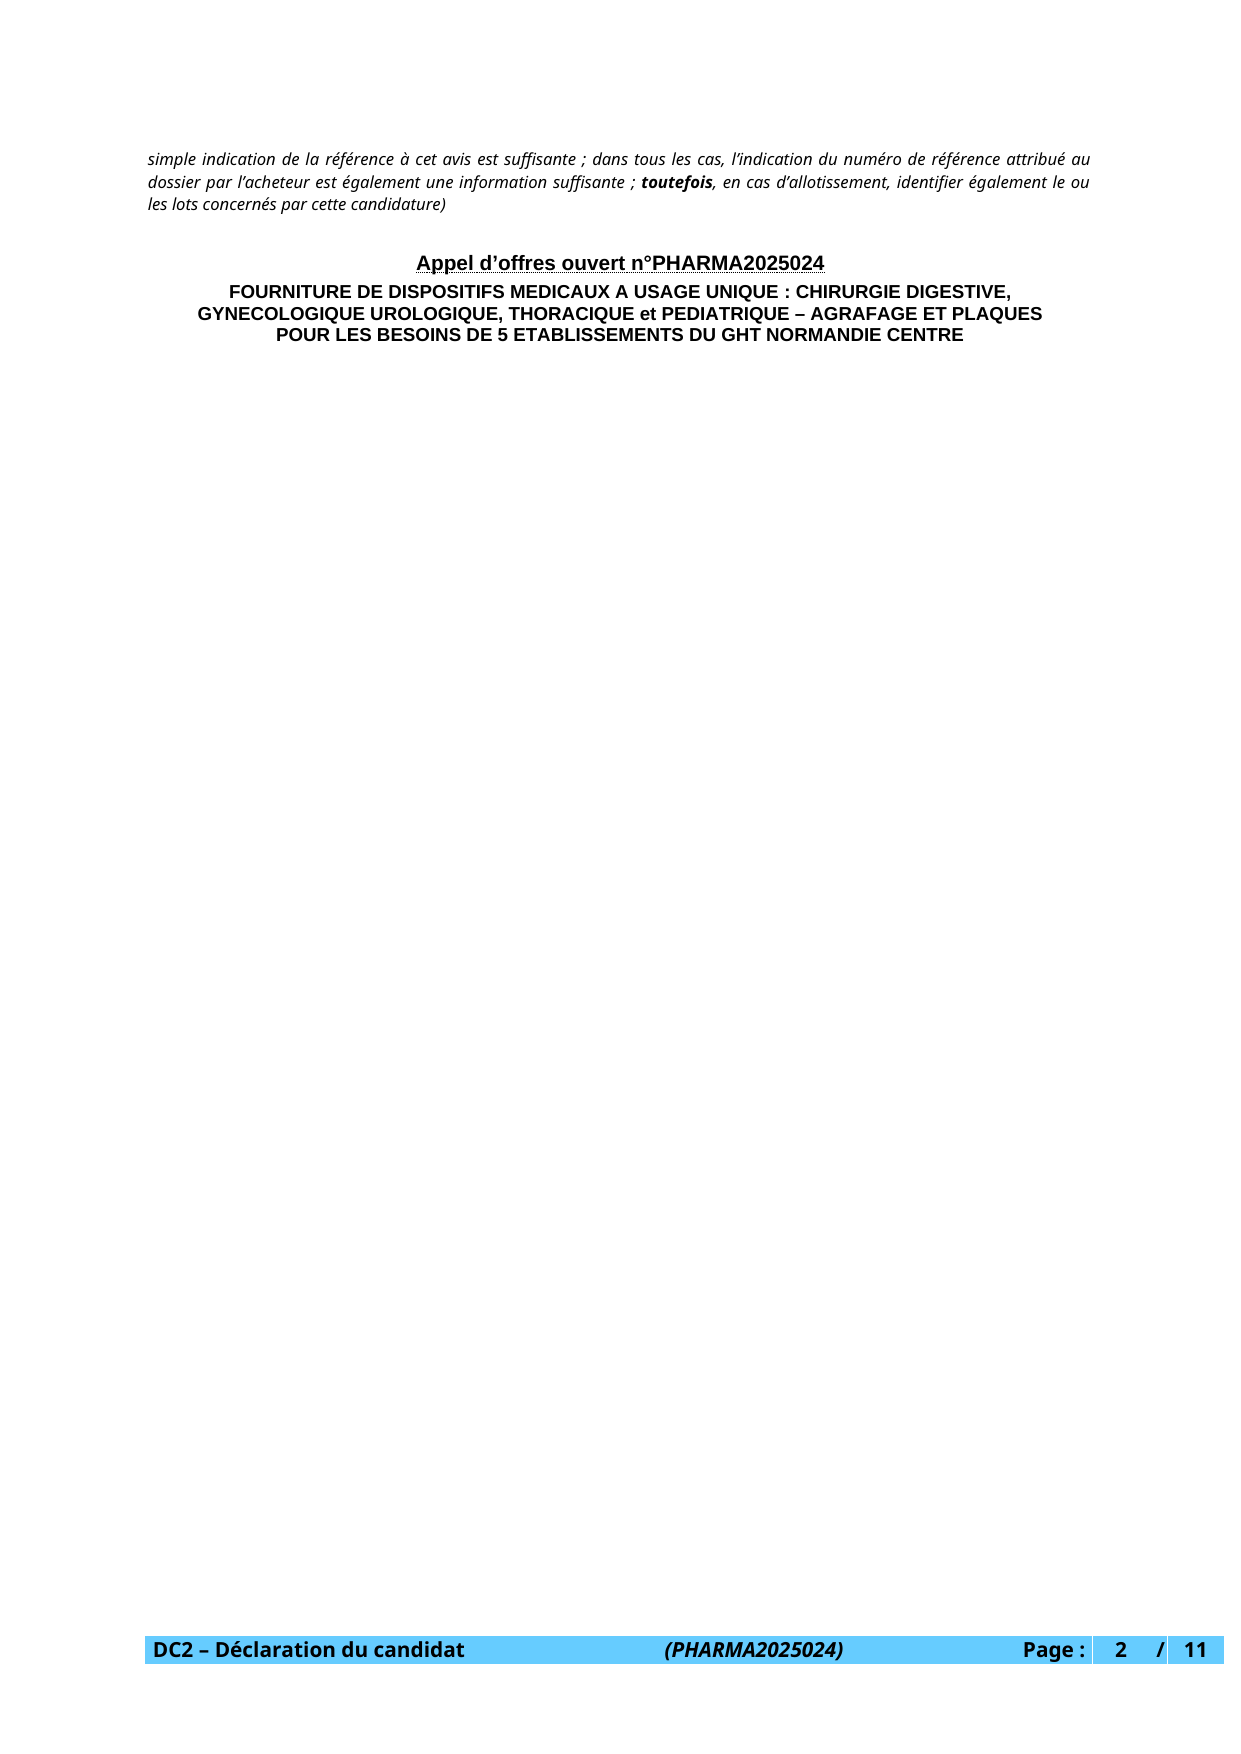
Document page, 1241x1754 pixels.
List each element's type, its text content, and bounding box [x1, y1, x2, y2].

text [148, 148, 1093, 216]
text Appel d’offres ouvert n°PHARMA2025024 [148, 251, 1093, 275]
text POUR LES BESOINS DE 5 ETABLISSEMENTS DU GHT NORMANDIE CENTRE [148, 324, 1093, 346]
text FOURNITURE DE DISPOSITIFS MEDICAUX A USAGE UNIQUE : CHIRURGIE DIGESTIVE, GYNECOLOGIQUE UROLOGIQUE, THORACIQUE et PEDIATRIQUE – AGRAFAGE ET PLAQUES [148, 281, 1093, 324]
